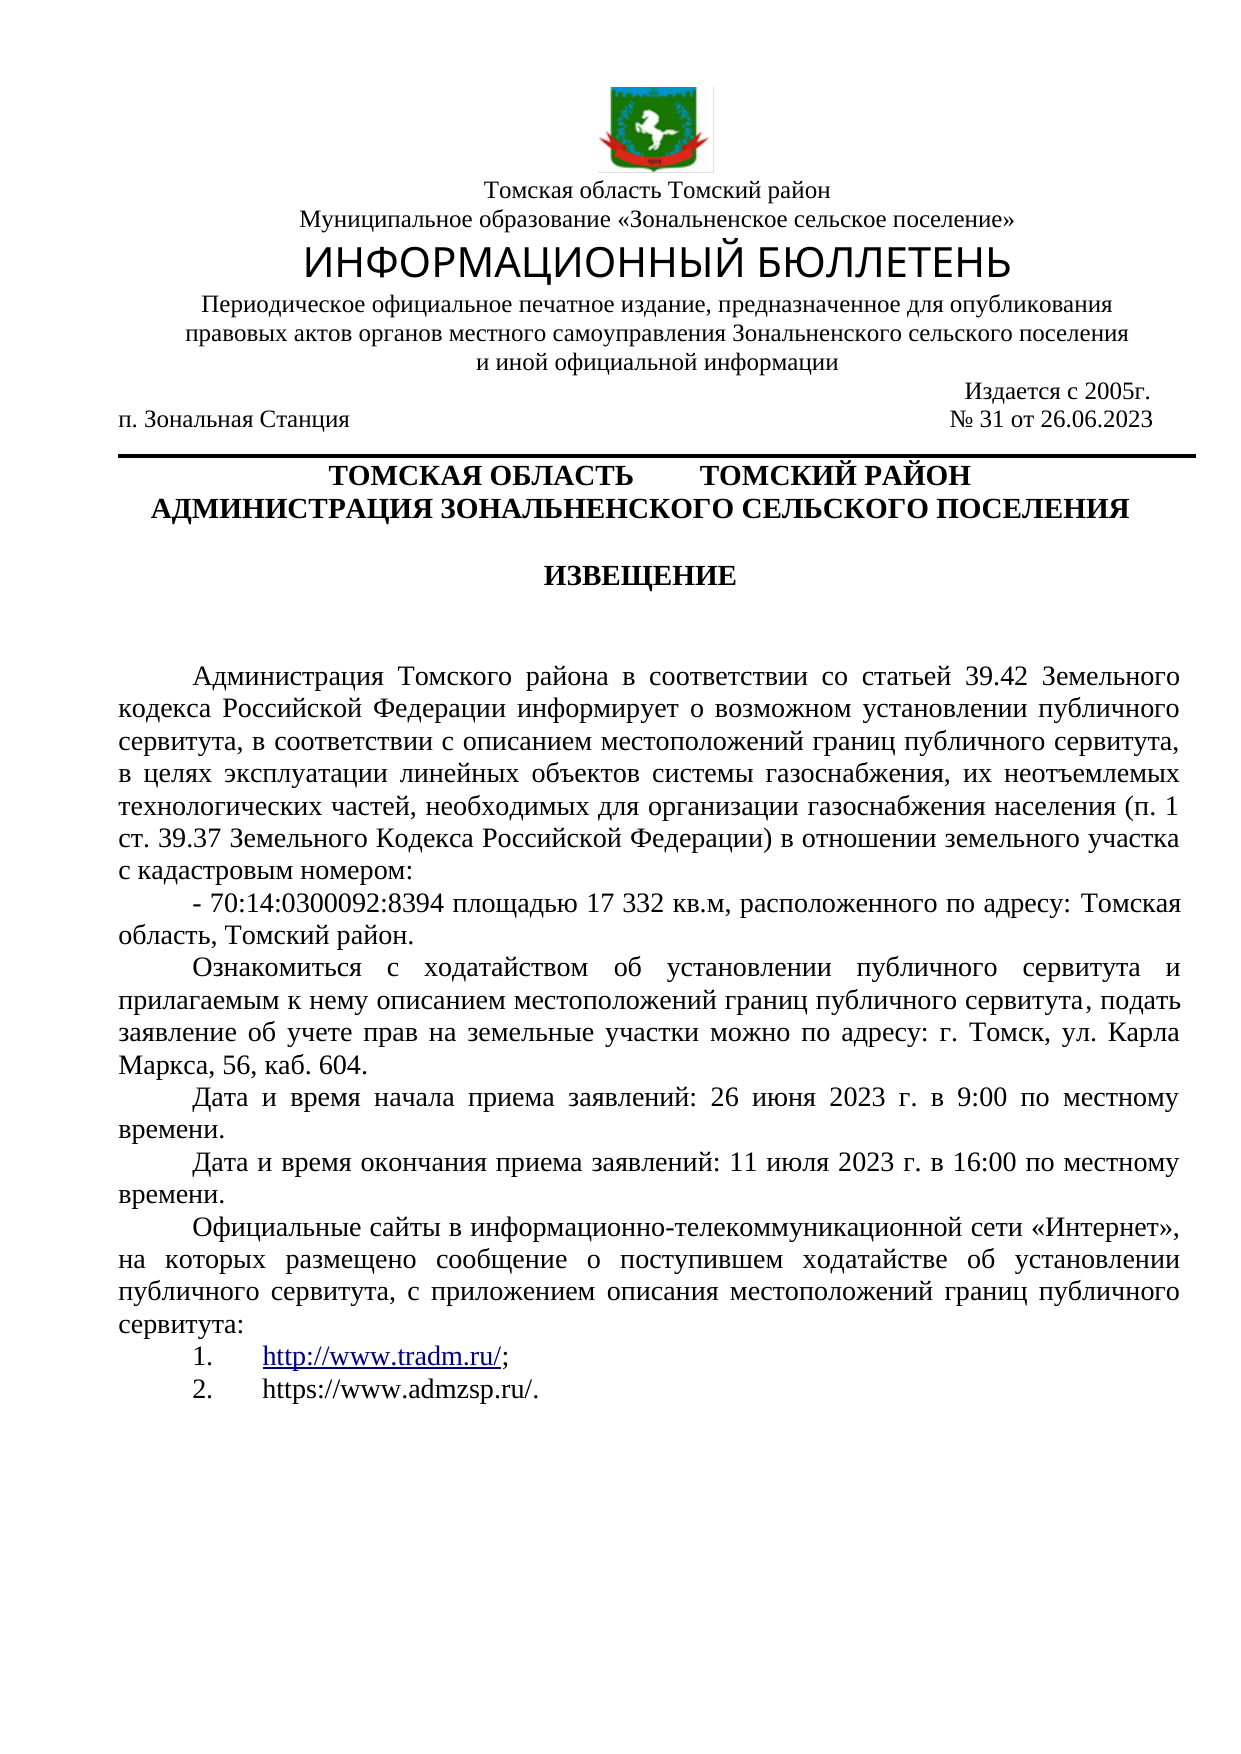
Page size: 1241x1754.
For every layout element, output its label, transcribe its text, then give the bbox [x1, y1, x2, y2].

text ИЗВЕЩЕНИЕ [99, 558, 1181, 592]
text Издается с 2005г. [118, 376, 1240, 404]
text ТОМСКАЯ ОБЛАСТЬ ТОМСКИЙ РАЙОН [118, 458, 1181, 491]
text Дата и время начала приема заявлений: 26 июня 2023 г. в 9:00 по местному времени. [118, 1080, 1181, 1145]
text - 70:14:0300092:8394 площадью 17 332 кв.м, расположенного по адресу: Томская область, Томский район. [118, 886, 1181, 951]
text Официальные сайты в информационно-телекоммуникационной сети «Интернет», на которых размещено сообщение о поступившем ходатайстве об установлении публичного сервитута, с приложением описания местоположений границ публичного сервитута: [118, 1210, 1181, 1339]
picture [597, 87, 717, 176]
text Периодическое официальное печатное издание, предназначенное для опубликования [118, 289, 1196, 318]
text АДМИНИСТРАЦИЯ ЗОНАЛЬНЕНСКОГО СЕЛЬСКОГО ПОСЕЛЕНИЯ [99, 491, 1181, 525]
text Муниципальное образование «Зональненское сельское поселение» [118, 204, 1196, 233]
text ИНФОРМАЦИОННЫЙ БЮЛЛЕТЕНЬ [118, 233, 1196, 289]
text Ознакомиться с ходатайством об установлении публичного сервитута и прилагаемым к нему описанием местоположений границ публичного сервитута, подать заявление об учете прав на земельные участки можно по адресу: г. Томск, ул. Карла Маркса, 56, каб. 604. [118, 951, 1181, 1080]
text п. Зональная Станция № 31 от 26.06.2023 [118, 404, 1240, 433]
text Томская область Томский район [118, 175, 1196, 204]
text и иной официальной информации [118, 347, 1196, 376]
text Администрация Томского района в соответствии со статьей 39.42 Земельного кодекса Российской Федерации информирует о возможном установлении публичного сервитута, в соответствии с описанием местоположений границ публичного сервитута, в целях эксплуатации линейных объектов системы газоснабжения, их неотъемлемых технологических частей, необходимых для организации газоснабжения населения (п. 1 ст. 39.37 Земельного Кодекса Российской Федерации) в отношении земельного участка с кадастровым номером: [118, 659, 1181, 886]
text 2. https://www.admzsp.ru/. [118, 1372, 1181, 1404]
text 1. http://www.tradm.ru/; [118, 1339, 1181, 1372]
text Дата и время окончания приема заявлений: 11 июля 2023 г. в 16:00 по местному времени. [118, 1145, 1181, 1210]
text правовых актов органов местного самоуправления Зональненского сельского поселения [118, 318, 1196, 347]
